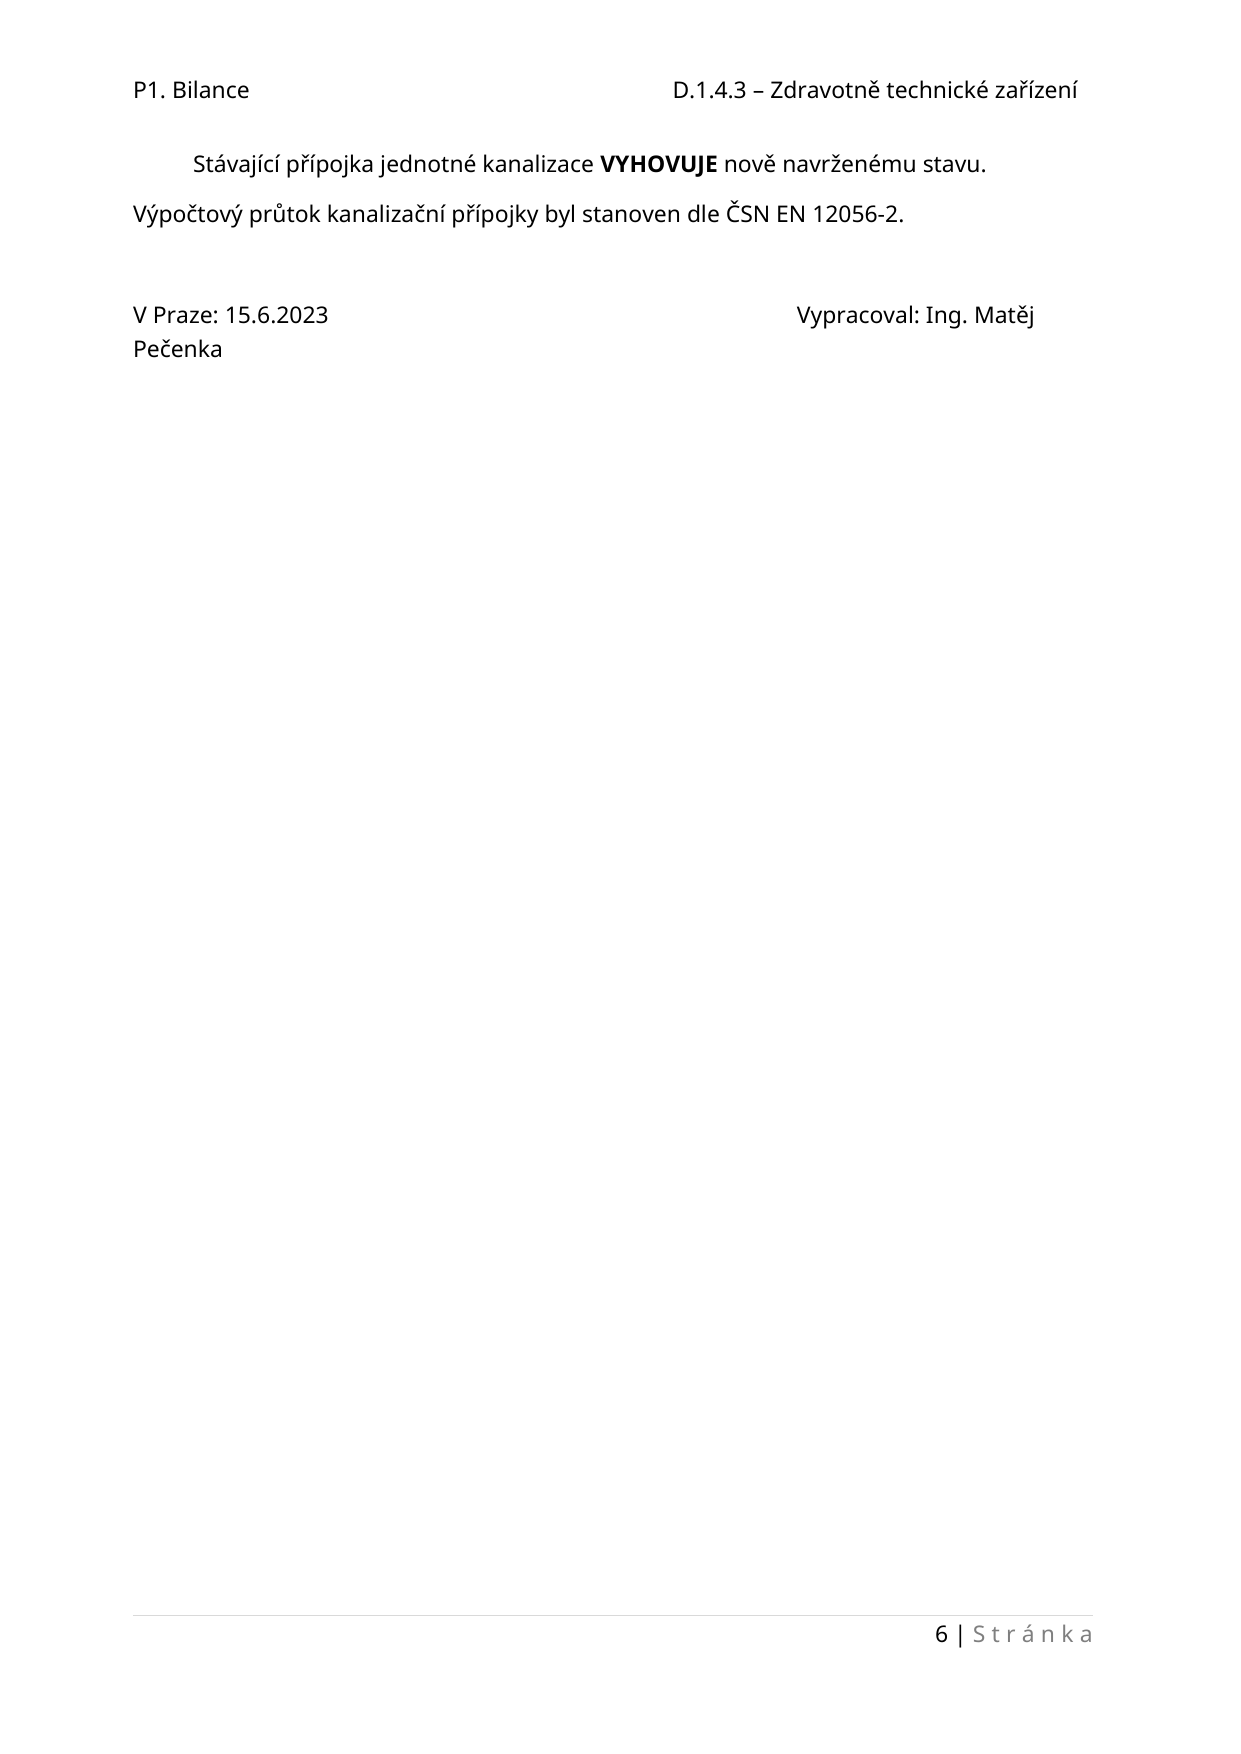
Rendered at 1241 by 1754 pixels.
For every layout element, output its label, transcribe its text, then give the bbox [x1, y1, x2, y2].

text Stávající přípojka jednotné kanalizace VYHOVUJE nově navrženému stavu. [133, 148, 1093, 179]
text Výpočtový průtok kanalizační přípojky byl stanoven dle ČSN EN 12056-2. [133, 198, 1093, 229]
text V Praze: 15.6.2023 Vypracoval: Ing. Matěj Pečenka [133, 299, 1093, 364]
